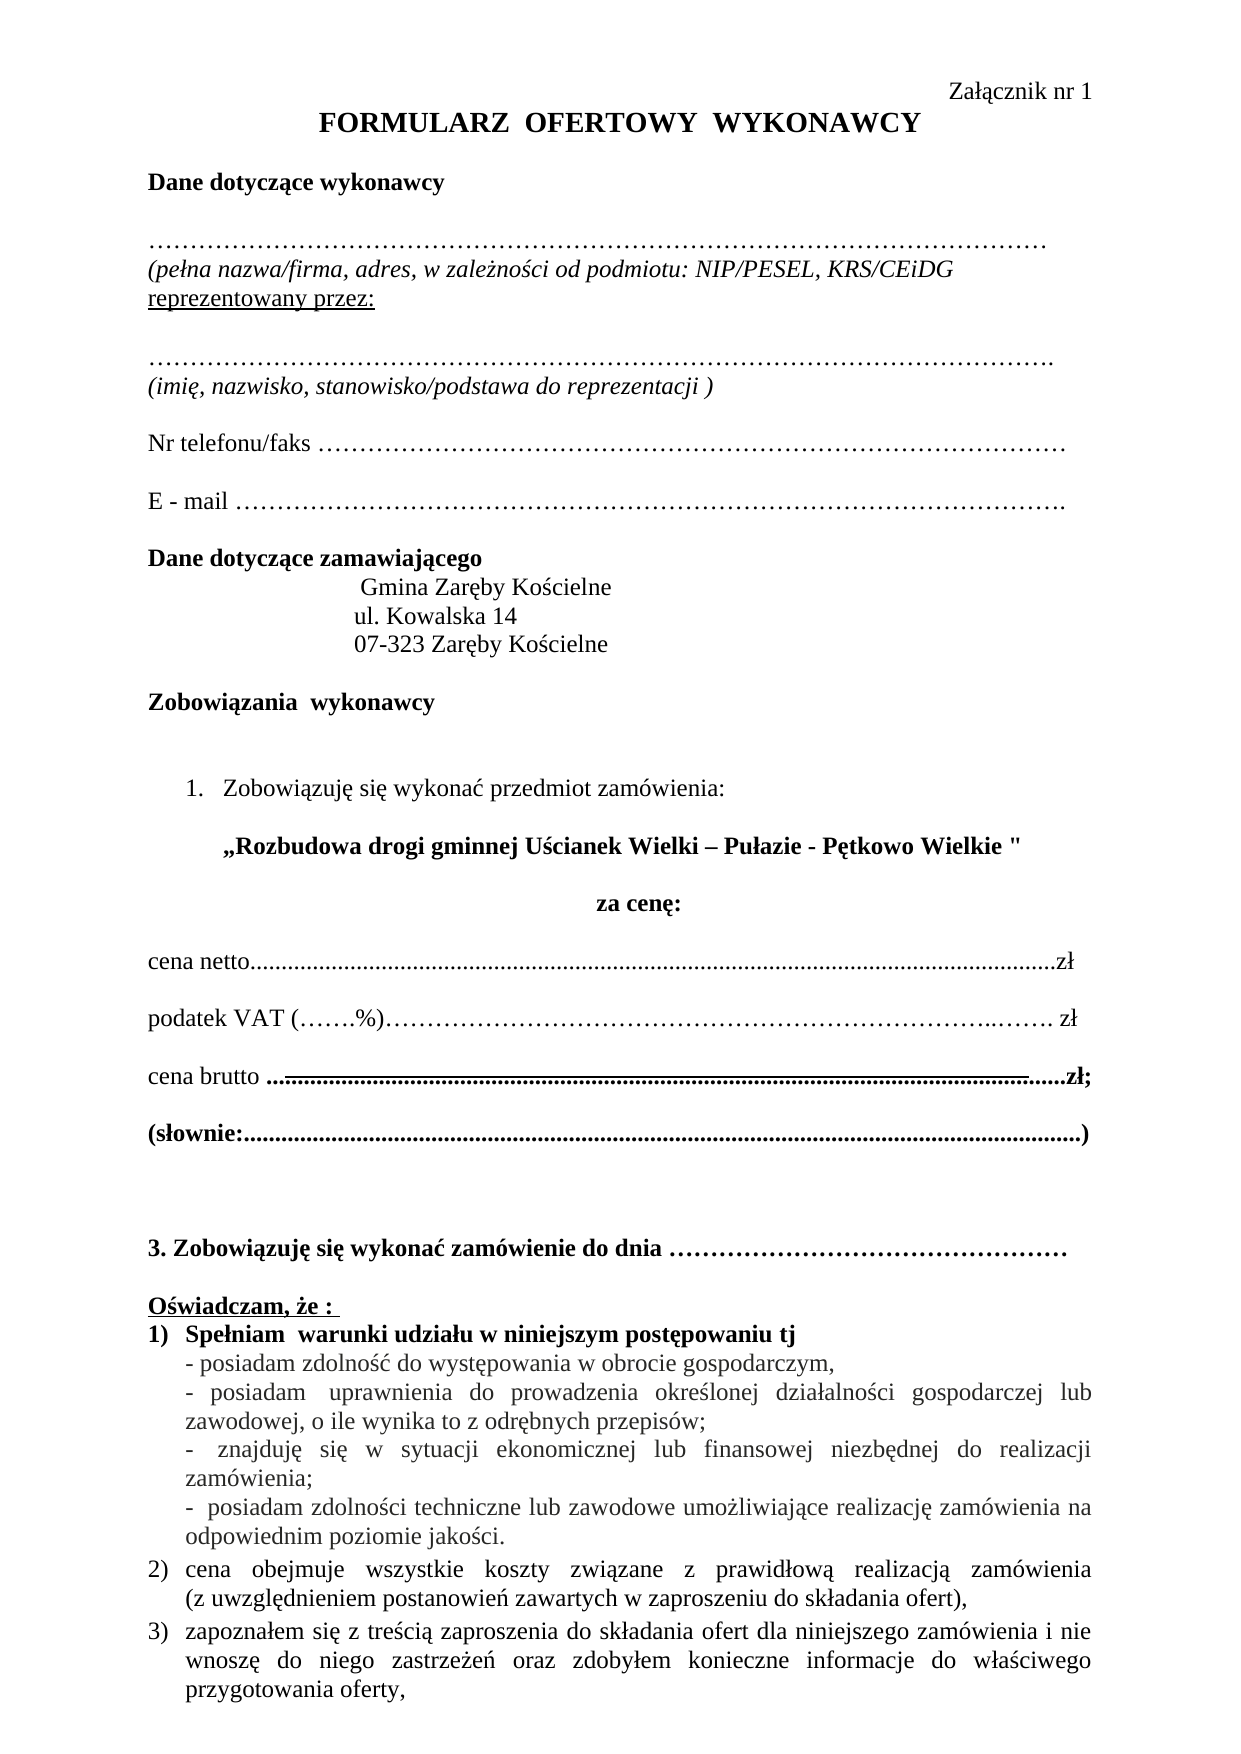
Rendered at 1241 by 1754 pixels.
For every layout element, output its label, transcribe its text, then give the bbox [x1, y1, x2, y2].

text Dane dotyczące zamawiającego [148, 543, 1092, 572]
text Dane dotyczące wykonawcy [148, 167, 1092, 196]
text E - mail ………………………………………………………………………………………. [148, 486, 1092, 514]
text (imię, nazwisko, stanowisko/podstawa do reprezentacji ) [148, 370, 1092, 399]
text reprezentowany przez: [148, 283, 1092, 312]
list zapoznałem się z treścią zaproszenia do składania ofert dla niniejszego zamówienia i nie wnoszę do niego zastrzeżeń oraz zdobyłem konieczne informacje do właściwego przygotowania oferty, [148, 1616, 1092, 1703]
list Spełniam warunki udziału w niniejszym postępowaniu tj [148, 1319, 1092, 1348]
text 07-323 Zaręby Kościelne [148, 629, 1092, 658]
text (pełna nazwa/firma, adres, w zależności od podmiotu: NIP/PESEL, KRS/CEiDG [148, 254, 1092, 283]
text 3. Zobowiązuję się wykonać zamówienie do dnia ………………………………………… [148, 1233, 1092, 1262]
text - posiadam zdolność do występowania w obrocie gospodarczym, [185, 1348, 1092, 1377]
text cena brutto ................................................................................................................................zł; [148, 1061, 1092, 1089]
text ul. Kowalska 14 [148, 601, 1092, 629]
text - znajduję się w sytuacji ekonomicznej lub finansowej niezbędnej do realizacji zamówienia; [185, 1434, 1092, 1492]
list cena obejmuje wszystkie koszty związane z prawidłową realizacją zamówienia (z uwzględnieniem postanowień zawartych w zaproszeniu do składania ofert), [148, 1554, 1092, 1612]
text Gmina Zaręby Kościelne [148, 572, 1092, 601]
text (słownie:......................................................................................................................................) [148, 1118, 1092, 1147]
text „Rozbudowa drogi gminnej Uścianek Wielki – Pułazie - Pętkowo Wielkie " [149, 831, 1092, 859]
text podatek VAT (…….%)………………………………………………………………..……. zł [148, 1003, 1092, 1032]
text za cenę: [185, 888, 1092, 917]
text ……………………………………………………………………………………………… [148, 224, 1092, 254]
text Załącznik nr 1 [148, 76, 1092, 105]
text Nr telefonu/faks ……………………………………………………………………………… [148, 428, 1092, 457]
text Zobowiązania wykonawcy [148, 687, 1092, 716]
text cena netto.................................................................................................................................zł [148, 946, 1092, 974]
text - posiadam uprawnienia do prowadzenia określonej działalności gospodarczej lub zawodowej, o ile wynika to z odrębnych przepisów; [185, 1377, 1092, 1434]
text ………………………………………………………………………………………………. [148, 341, 1092, 370]
text FORMULARZ OFERTOWY WYKONAWCY [148, 105, 1092, 138]
list Zobowiązuję się wykonać przedmiot zamówienia: [185, 773, 1092, 802]
text - posiadam zdolności techniczne lub zawodowe umożliwiające realizację zamówienia na odpowiednim poziomie jakości. [185, 1492, 1092, 1549]
text Oświadczam, że : [148, 1291, 1092, 1319]
